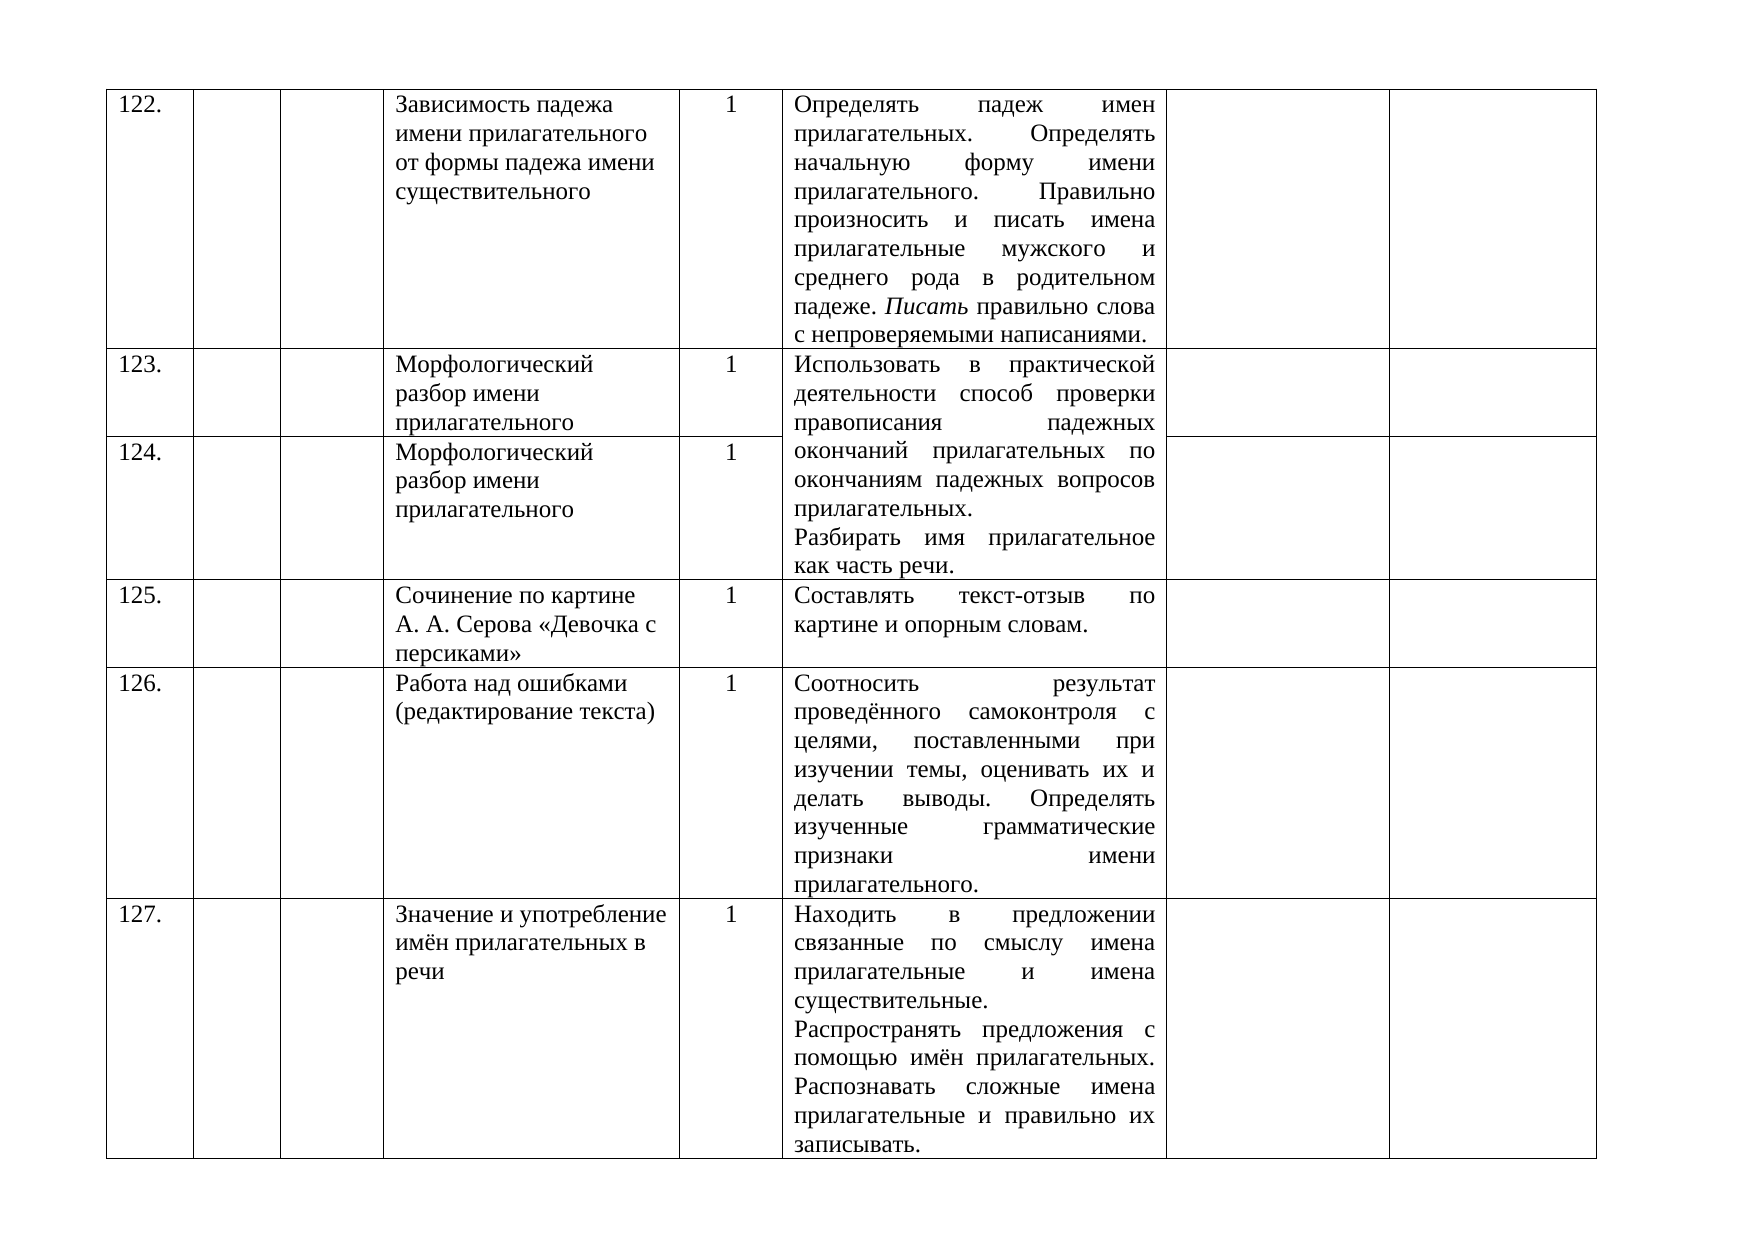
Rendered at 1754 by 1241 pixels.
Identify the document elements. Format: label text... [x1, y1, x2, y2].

table_cell Зависимость падежа имени прилагательного от формы падежа имени существительного [384, 90, 679, 348]
table_cell Значение и употребление имён прилагательных в речи [384, 899, 679, 1157]
table_cell [1167, 899, 1389, 1157]
table_cell Работа над ошибками (редактирование текста) [384, 668, 679, 898]
table_cell [1167, 349, 1389, 436]
table_cell 1 [680, 580, 782, 667]
table_cell [194, 349, 280, 436]
table_cell [194, 668, 280, 898]
table_cell [281, 668, 383, 898]
table_cell Сочинение по картине А. А. Серова «Девочка с персиками» [384, 580, 679, 667]
table_cell [194, 580, 280, 667]
table_cell 1 [680, 899, 782, 1157]
table_cell [107, 349, 193, 436]
table_cell [194, 899, 280, 1157]
table_cell Морфологический разбор имени прилагательного [384, 437, 679, 579]
table_cell [107, 668, 193, 898]
table_cell [1390, 90, 1596, 348]
table_cell [107, 899, 193, 1157]
table_cell [194, 90, 280, 348]
table_cell 1 [680, 349, 782, 436]
table_cell [1167, 90, 1389, 348]
table_cell Соотносить результат проведённого самоконтроля с целями, поставленными при изучении темы, оценивать их и делать выводы. Определять изученные грамматические признаки имени прилагательного. [783, 668, 1166, 898]
table_cell [107, 90, 193, 348]
table_cell [1167, 580, 1389, 667]
table_cell 1 [680, 90, 782, 348]
table_cell 1 [680, 668, 782, 898]
table_cell [281, 437, 383, 579]
table_cell [107, 437, 193, 579]
table_cell [1390, 899, 1596, 1157]
table_cell [281, 580, 383, 667]
table_cell [281, 349, 383, 436]
table_cell [1390, 580, 1596, 667]
table_cell Составлять текст-отзыв по картине и опорным словам. [783, 580, 1166, 667]
table_cell Морфологический разбор имени прилагательного [384, 349, 679, 436]
table_cell [1167, 437, 1389, 579]
table_cell [1390, 668, 1596, 898]
table_cell [281, 90, 383, 348]
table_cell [783, 90, 1166, 348]
table_cell Находить в предложении связанные по смыслу имена прилагательные и имена существительные. Распространять предложения с помощью имён прилагательных. Распознавать сложные имена прилагательные и правильно их записывать. [783, 899, 1166, 1157]
table_cell 1 [680, 437, 782, 579]
table_cell [281, 899, 383, 1157]
table_cell [194, 437, 280, 579]
table_cell [1390, 437, 1596, 579]
table_cell [1167, 668, 1389, 898]
table_cell [107, 580, 193, 667]
table_cell [1390, 349, 1596, 436]
table_cell Использовать в практической деятельности способ проверки правописания падежных окончаний прилагательных по окончаниям падежных вопросов прилагательных. Разбирать имя прилагательное как часть речи. [783, 349, 1166, 579]
